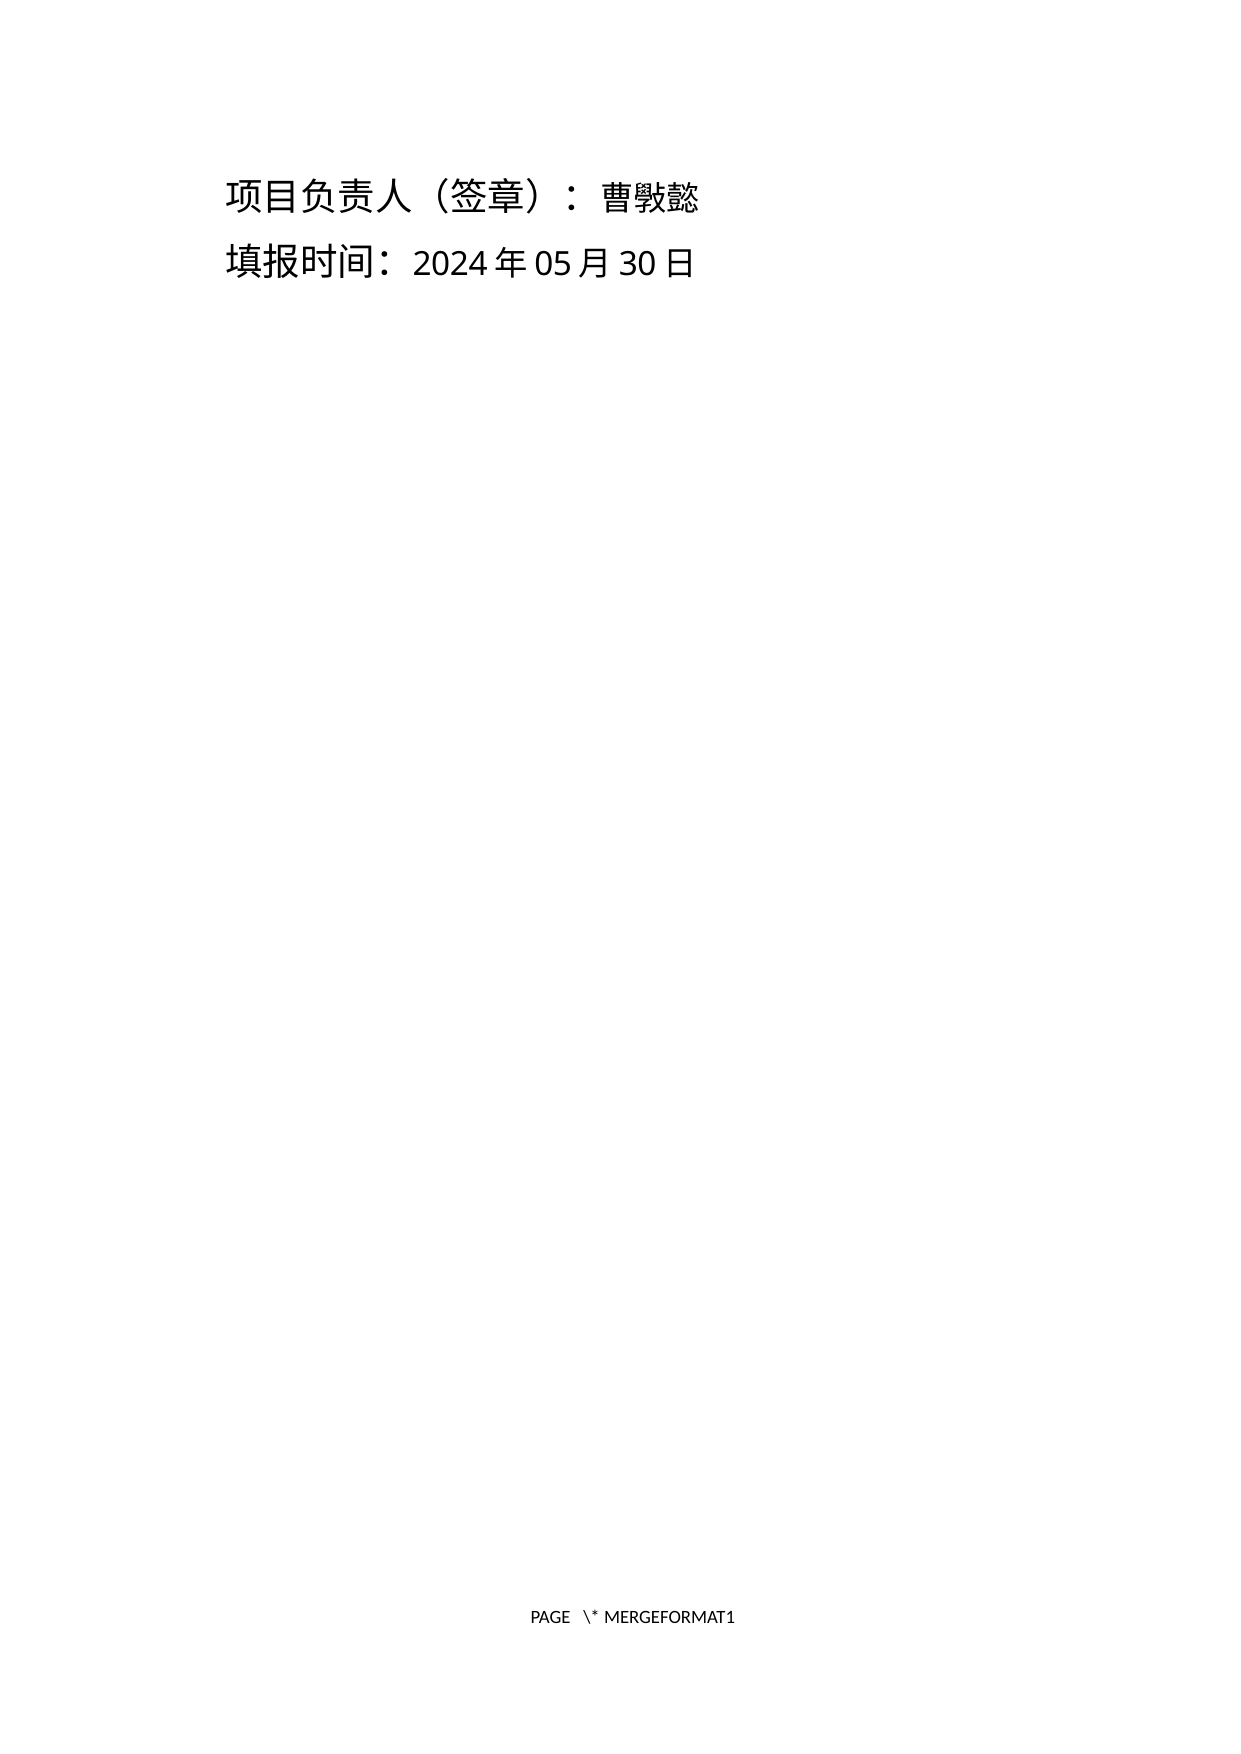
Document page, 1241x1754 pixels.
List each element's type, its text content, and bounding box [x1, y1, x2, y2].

text 项目负责人（签章）：曹斅懿 [187, 162, 1078, 227]
text 填报时间：2024年05月30日 [187, 227, 1078, 292]
